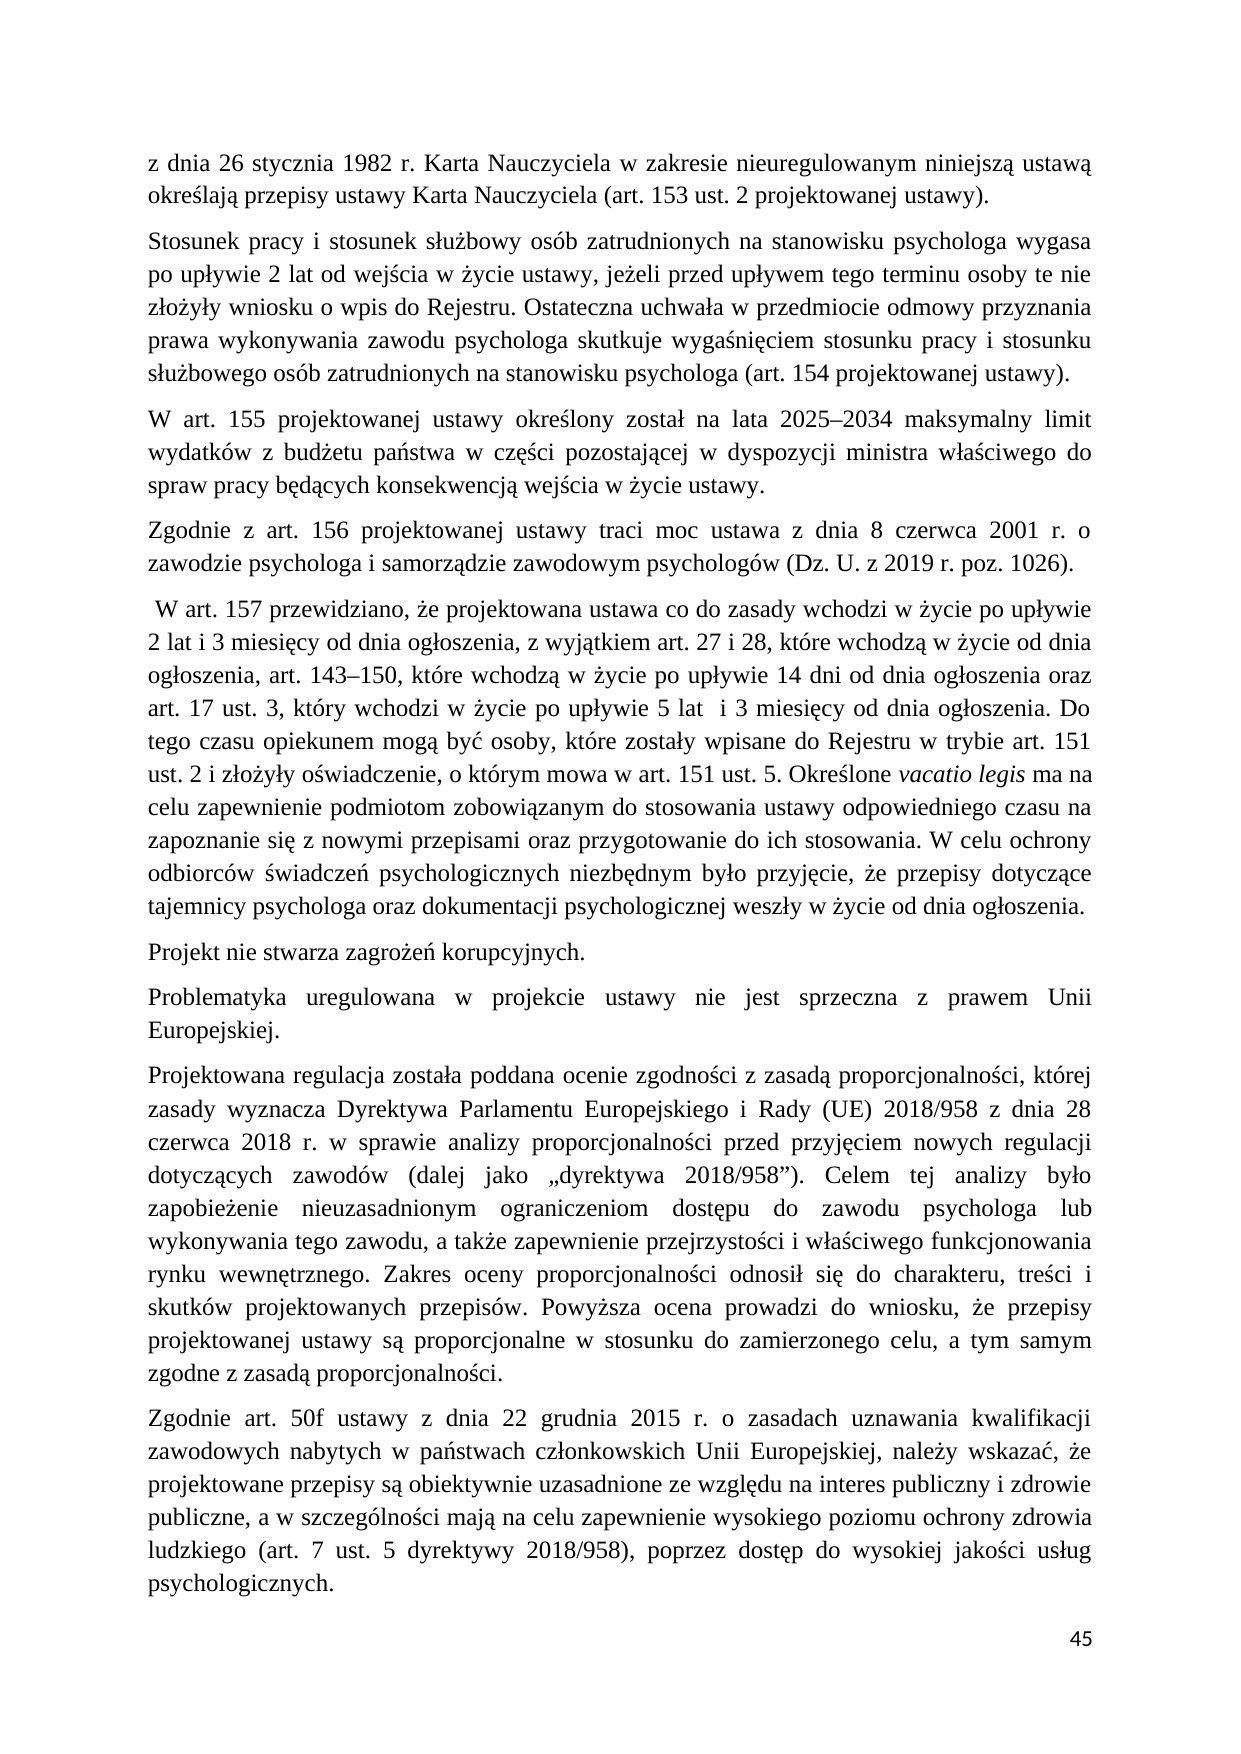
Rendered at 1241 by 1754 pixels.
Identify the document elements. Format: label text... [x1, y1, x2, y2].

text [148, 148, 1093, 209]
text Projektowana regulacja została poddana ocenie zgodności z zasadą proporcjonalności, której zasady wyznacza Dyrektywa Parlamentu Europejskiego i Rady (UE) 2018/958 z dnia 28 czerwca 2018 r. w sprawie analizy proporcjonalności przed przyjęciem nowych regulacji dotyczących zawodów (dalej jako „dyrektywa 2018/958”). Celem tej analizy było zapobieżenie nieuzasadnionym ograniczeniom dostępu do zawodu psychologa lub wykonywania tego zawodu, a także zapewnienie przejrzystości i właściwego funkcjonowania rynku wewnętrznego. Zakres oceny proporcjonalności odnosił się do charakteru, treści i skutków projektowanych przepisów. Powyższa ocena prowadzi do wniosku, że przepisy projektowanej ustawy są proporcjonalne w stosunku do zamierzonego celu, a tym samym zgodne z zasadą proporcjonalności. [148, 1061, 1093, 1387]
text Zgodnie z art. 156 projektowanej ustawy traci moc ustawa z dnia 8 czerwca 2001 r. o zawodzie psychologa i samorządzie zawodowym psychologów (Dz. U. z 2019 r. poz. 1026). [148, 515, 1093, 577]
text Problematyka uregulowana w projekcie ustawy nie jest sprzeczna z prawem Unii Europejskiej. [148, 982, 1093, 1044]
text Stosunek pracy i stosunek służbowy osób zatrudnionych na stanowisku psychologa wygasa po upływie 2 lat od wejścia w życie ustawy, jeżeli przed upływem tego terminu osoby te nie złożyły wniosku o wpis do Rejestru. Ostateczna uchwała w przedmiocie odmowy przyznania prawa wykonywania zawodu psychologa skutkuje wygaśnięciem stosunku pracy i stosunku służbowego osób zatrudnionych na stanowisku psychologa (art. 154 projektowanej ustawy). [148, 226, 1093, 387]
text Projekt nie stwarza zagrożeń korupcyjnych. [148, 937, 1093, 965]
text W art. 155 projektowanej ustawy określony został na lata 2025–2034 maksymalny limit wydatków z budżetu państwa w części pozostającej w dyspozycji ministra właściwego do spraw pracy będących konsekwencją wejścia w życie ustawy. [148, 404, 1093, 498]
text Zgodnie art. 50f ustawy z dnia 22 grudnia 2015 r. o zasadach uznawania kwalifikacji zawodowych nabytych w państwach członkowskich Unii Europejskiej, należy wskazać, że projektowane przepisy są obiektywnie uzasadnione ze względu na interes publiczny i zdrowie publiczne, a w szczególności mają na celu zapewnienie wysokiego poziomu ochrony zdrowia ludzkiego (art. 7 ust. 5 dyrektywy 2018/958), poprzez dostęp do wysokiej jakości usług psychologicznych. [148, 1403, 1093, 1597]
text W art. 157 przewidziano, że projektowana ustawa co do zasady wchodzi w życie po upływie 2 lat i 3 miesięcy od dnia ogłoszenia, z wyjątkiem art. 27 i 28, które wchodzą w życie od dnia ogłoszenia, art. 143–150, które wchodzą w życie po upływie 14 dni od dnia ogłoszenia oraz art. 17 ust. 3, który wchodzi w życie po upływie 5 lat i 3 miesięcy od dnia ogłoszenia. Do tego czasu opiekunem mogą być osoby, które zostały wpisane do Rejestru w trybie art. 151 ust. 2 i złożyły oświadczenie, o którym mowa w art. 151 ust. 5. Określone vacatio legis ma na celu zapewnienie podmiotom zobowiązanym do stosowania ustawy odpowiedniego czasu na zapoznanie się z nowymi przepisami oraz przygotowanie do ich stosowania. W celu ochrony odbiorców świadczeń psychologicznych niezbędnym było przyjęcie, że przepisy dotyczące tajemnicy psychologa oraz dokumentacji psychologicznej weszły w życie od dnia ogłoszenia. [148, 594, 1093, 920]
